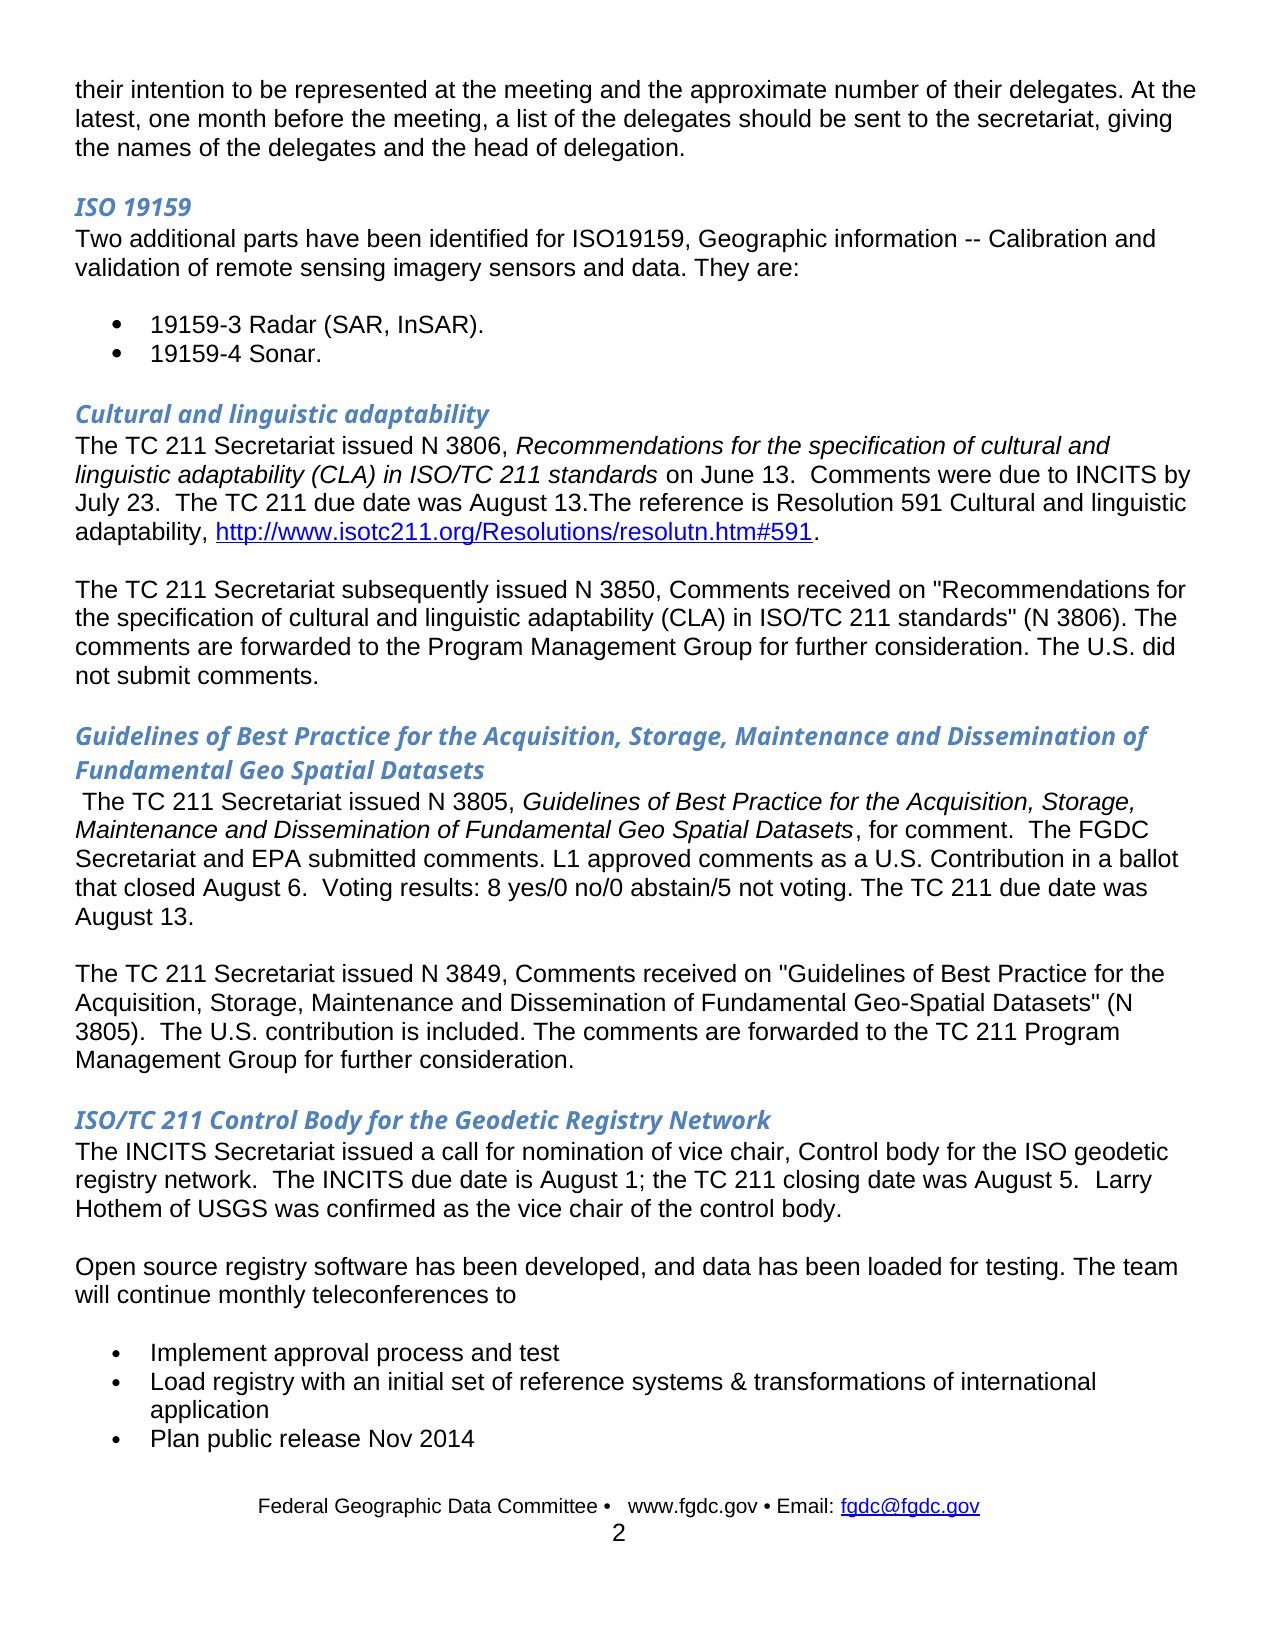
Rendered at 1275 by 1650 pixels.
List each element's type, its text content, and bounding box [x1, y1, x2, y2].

text The INCITS Secretariat issued a call for nomination of vice chair, Control body for the ISO geodetic registry network. The INCITS due date is August 1; the TC 211 closing date was August 5. Larry Hothem of USGS was confirmed as the vice chair of the control body. [75, 1137, 1200, 1223]
list Implement approval process and test [112, 1338, 1200, 1367]
text The TC 211 Secretariat issued N 3806, Recommendations for the specification of cultural and linguistic adaptability (CLA) in ISO/TC 211 standards on June 13. Comments were due to INCITS by July 23. The TC 211 due date was August 13.The reference is Resolution 591 Cultural and linguistic adaptability, http://www.isotc211.org/Resolutions/resolutn.htm#591. [75, 431, 1200, 546]
list Load registry with an initial set of reference systems & transformations of international application [112, 1367, 1200, 1424]
text ISO 19159 [75, 190, 1200, 224]
text Cultural and linguistic adaptability [75, 397, 1200, 431]
text The TC 211 Secretariat issued N 3849, Comments received on "Guidelines of Best Practice for the Acquisition, Storage, Maintenance and Dissemination of Fundamental Geo-Spatial Datasets" (N 3805). The U.S. contribution is included. The comments are forwarded to the TC 211 Program Management Group for further consideration. [75, 959, 1200, 1074]
list Plan public release Nov 2014 [112, 1424, 1200, 1453]
text The TC 211 Secretariat subsequently issued N 3850, Comments received on "Recommendations for the specification of cultural and linguistic adaptability (CLA) in ISO/TC 211 standards" (N 3806). The comments are forwarded to the Program Management Group for further consideration. The U.S. did not submit comments. [75, 574, 1200, 689]
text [75, 75, 1200, 161]
text ISO/TC 211 Control Body for the Geodetic Registry Network [75, 1103, 1200, 1137]
text Guidelines of Best Practice for the Acquisition, Storage, Maintenance and Dissemination of Fundamental Geo Spatial Datasets [75, 718, 1200, 786]
list 19159-3 Radar (SAR, InSAR). [112, 310, 1200, 339]
text Open source registry software has been developed, and data has been loaded for testing. The team will continue monthly teleconferences to [75, 1252, 1200, 1309]
text The TC 211 Secretariat issued N 3805, Guidelines of Best Practice for the Acquisition, Storage, Maintenance and Dissemination of Fundamental Geo Spatial Datasets, for comment. The FGDC Secretariat and EPA submitted comments. L1 approved comments as a U.S. Contribution in a ballot that closed August 6. Voting results: 8 yes/0 no/0 abstain/5 not voting. The TC 211 due date was August 13. [75, 786, 1200, 930]
list 19159-4 Sonar. [112, 339, 1200, 368]
text Two additional parts have been identified for ISO19159, Geographic information -- Calibration and validation of remote sensing imagery sensors and data. They are: [75, 224, 1200, 282]
